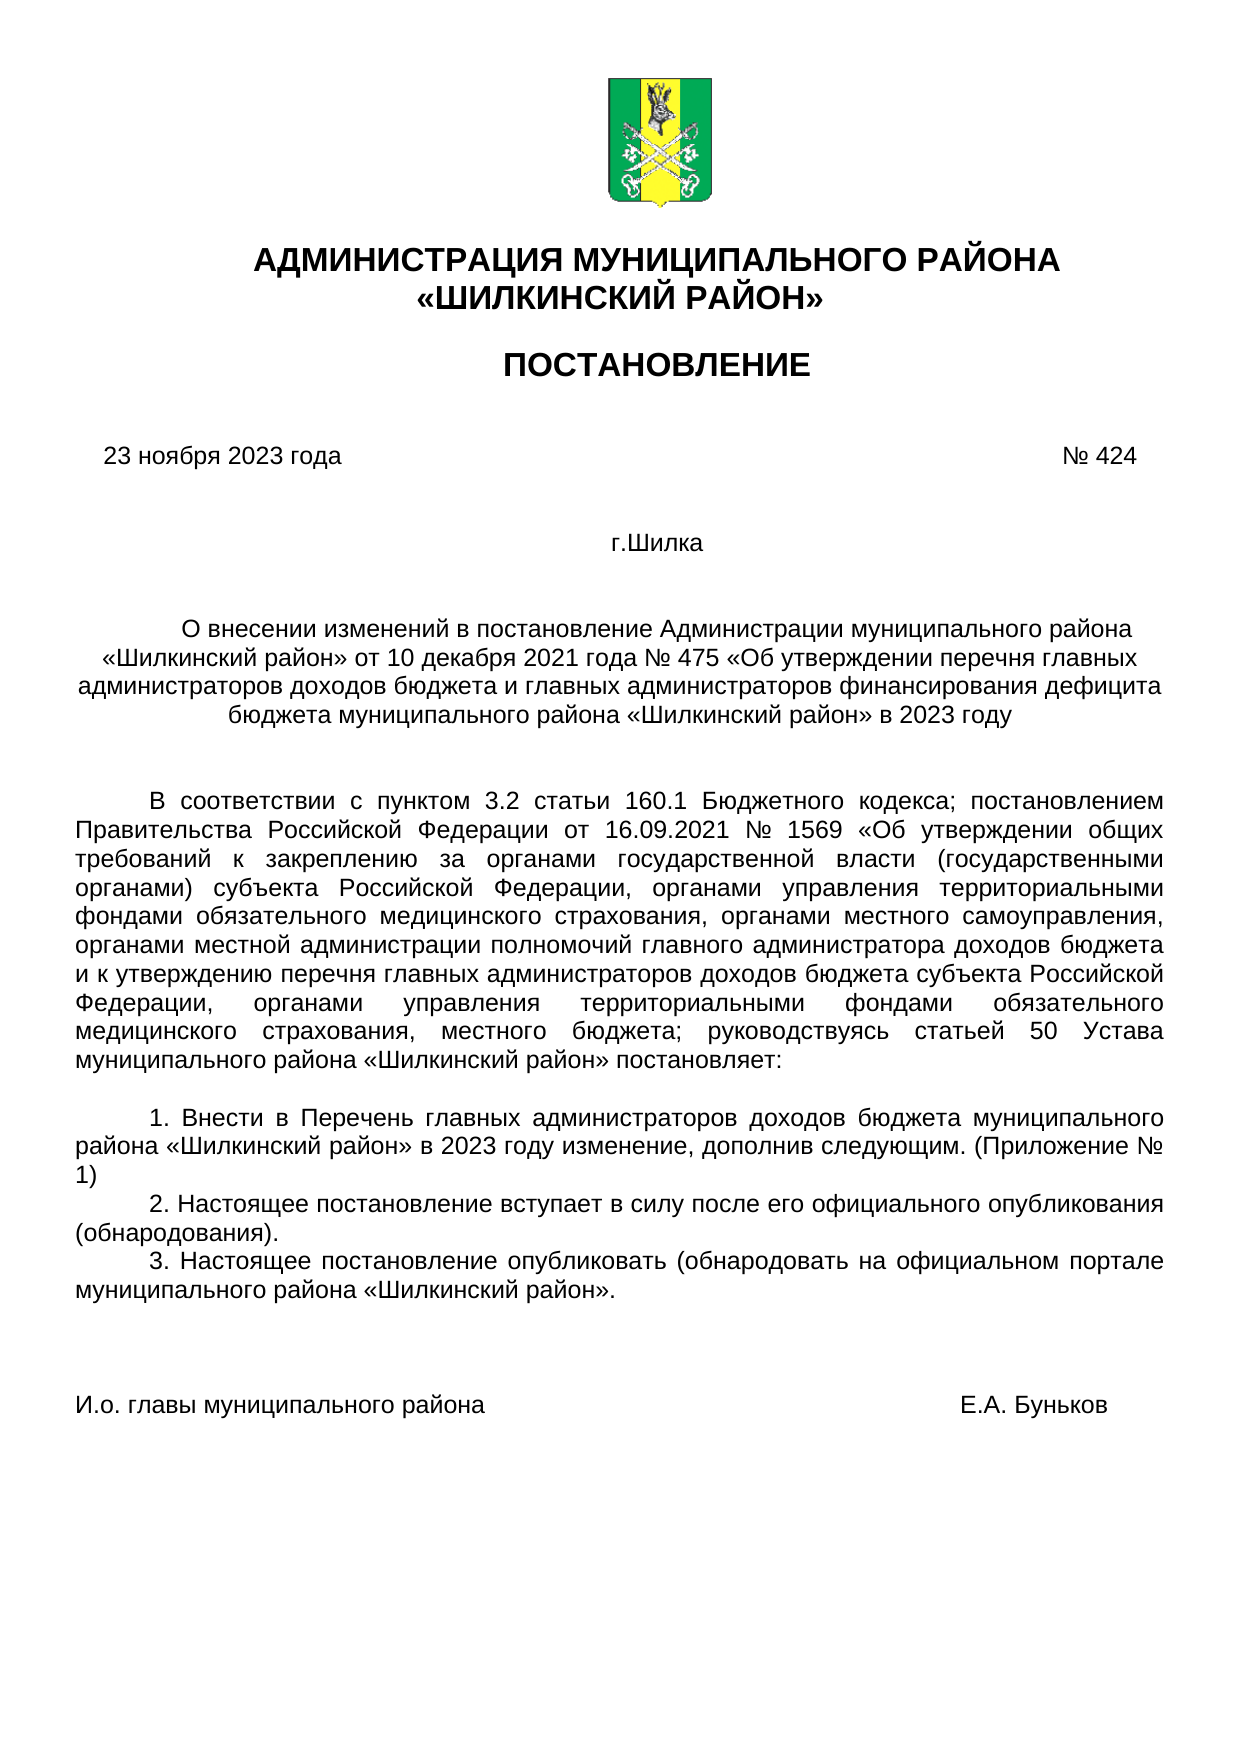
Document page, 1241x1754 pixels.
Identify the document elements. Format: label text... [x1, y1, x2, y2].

text 3. Настоящее постановление опубликовать (обнародовать на официальном портале муниципального района «Шилкинский район». [75, 1246, 1165, 1304]
text В соответствии с пунктом 3.2 статьи 160.1 Бюджетного кодекса; постановлением Правительства Российской Федерации от 16.09.2021 № 1569 «Об утверждении общих требований к закреплению за органами государственной власти (государственными органами) субъекта Российской Федерации, органами управления территориальными фондами обязательного медицинского страхования, органами местного самоуправления, органами местной администрации полномочий главного администратора доходов бюджета и к утверждению перечня главных администраторов доходов бюджета субъекта Российской Федерации, органами управления территориальными фондами обязательного медицинского страхования, местного бюджета; руководствуясь статьей 50 Устава муниципального района «Шилкинский район» постановляет: [75, 786, 1165, 1074]
text г.Шилка [75, 527, 1165, 556]
picture [600, 75, 714, 211]
text ПОСТАНОВЛЕНИЕ [75, 345, 1165, 384]
text И.о. главы муниципального района Е.А. Буньков [75, 1390, 1165, 1419]
text О внесении изменений в постановление Администрации муниципального района «Шилкинский район» от 10 декабря 2021 года № 475 «Об утверждении перечня главных администраторов доходов бюджета и главных администраторов финансирования дефицита бюджета муниципального района «Шилкинский район» в 2023 году [75, 614, 1165, 729]
text 2. Настоящее постановление вступает в силу после его официального опубликования (обнародования). [75, 1189, 1165, 1246]
text 1. Внести в Перечень главных администраторов доходов бюджета муниципального района «Шилкинский район» в 2023 году изменение, дополнив следующим. (Приложение № 1) [75, 1102, 1165, 1189]
text АДМИНИСТРАЦИЯ МУНИЦИПАЛЬНОГО РАЙОНА «ШИЛКИНСКИЙ РАЙОН» [75, 240, 1165, 317]
text 23 ноября 2023 года № 424 [75, 441, 1165, 470]
